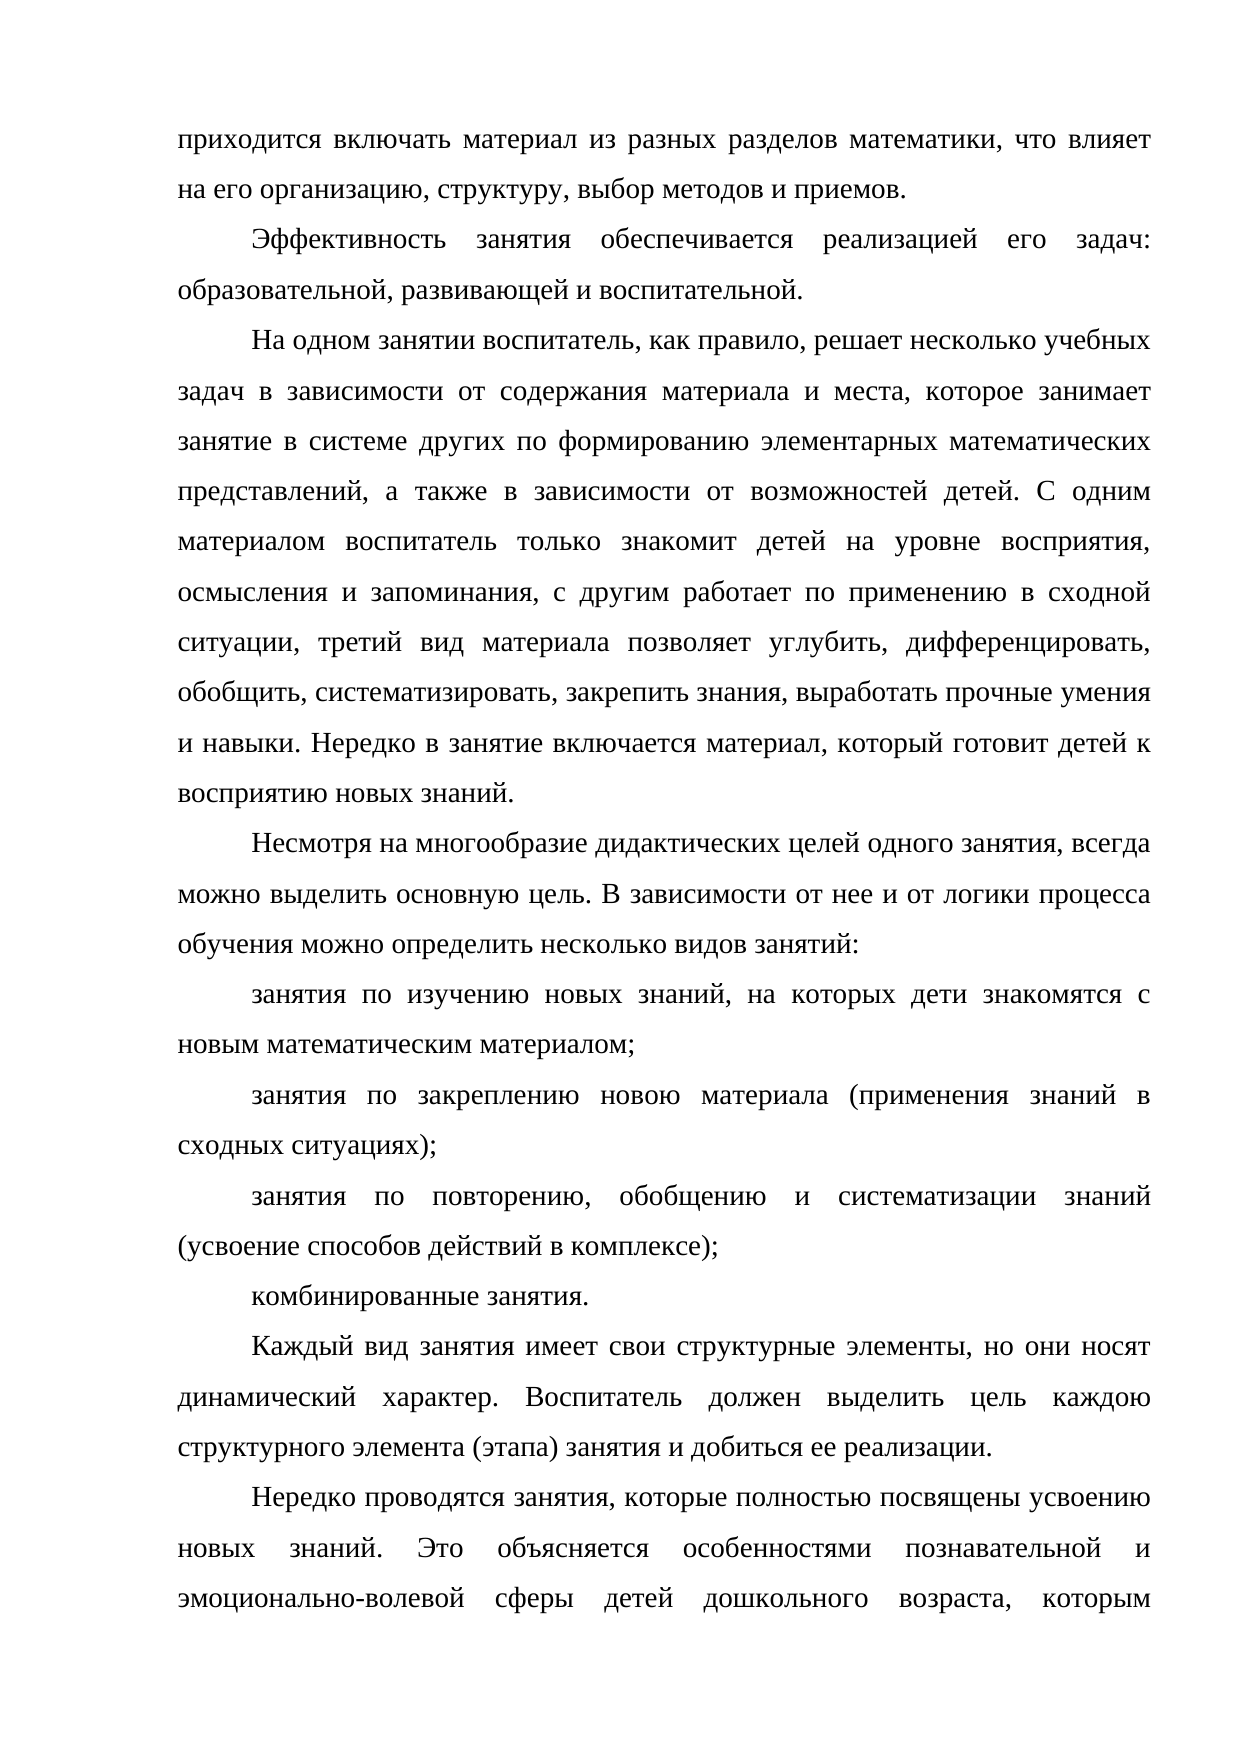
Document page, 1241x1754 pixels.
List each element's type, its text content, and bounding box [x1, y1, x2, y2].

text занятия по изучению новых знаний, на которых дети знакомятся с новым математическим материалом; [177, 976, 1152, 1060]
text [177, 1479, 1152, 1614]
text Несмотря на многообразие дидактических целей одного занятия, всегда можно выделить основную цель. В зависимости от нее и от логики процесса обучения можно определить несколько видов занятий: [177, 825, 1152, 959]
text Эффективность занятия обеспечивается реализацией его задач: образовательной, развивающей и воспитательной. [177, 222, 1152, 306]
text На одном занятии воспитатель, как правило, решает несколько учебных задач в зависимости от содержания материала и места, которое занимает занятие в системе других по формированию элементарных математических представлений, а также в зависимости от возможностей детей. С одним материалом воспитатель только знакомит детей на уровне восприятия, осмысления и запоминания, с другим работает по применению в сходной ситуации, третий вид материала позволяет углубить, дифференцировать, обобщить, систематизировать, закрепить знания, выработать прочные умения и навыки. Нередко в занятие включается материал, который готовит детей к восприятию новых знаний. [177, 322, 1152, 809]
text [177, 121, 1152, 205]
text занятия по повторению, обобщению и систематизации знаний (усвоение способов действий в комплексе); [177, 1178, 1152, 1261]
text Каждый вид занятия имеет свои структурные элементы, но они носят динамический характер. Воспитатель должен выделить цель каждою структурного элемента (этапа) занятия и добиться ее реализации. [177, 1328, 1152, 1463]
text занятия по закреплению новою материала (применения знаний в сходных ситуациях); [177, 1077, 1152, 1161]
text комбинированные занятия. [177, 1278, 1152, 1312]
